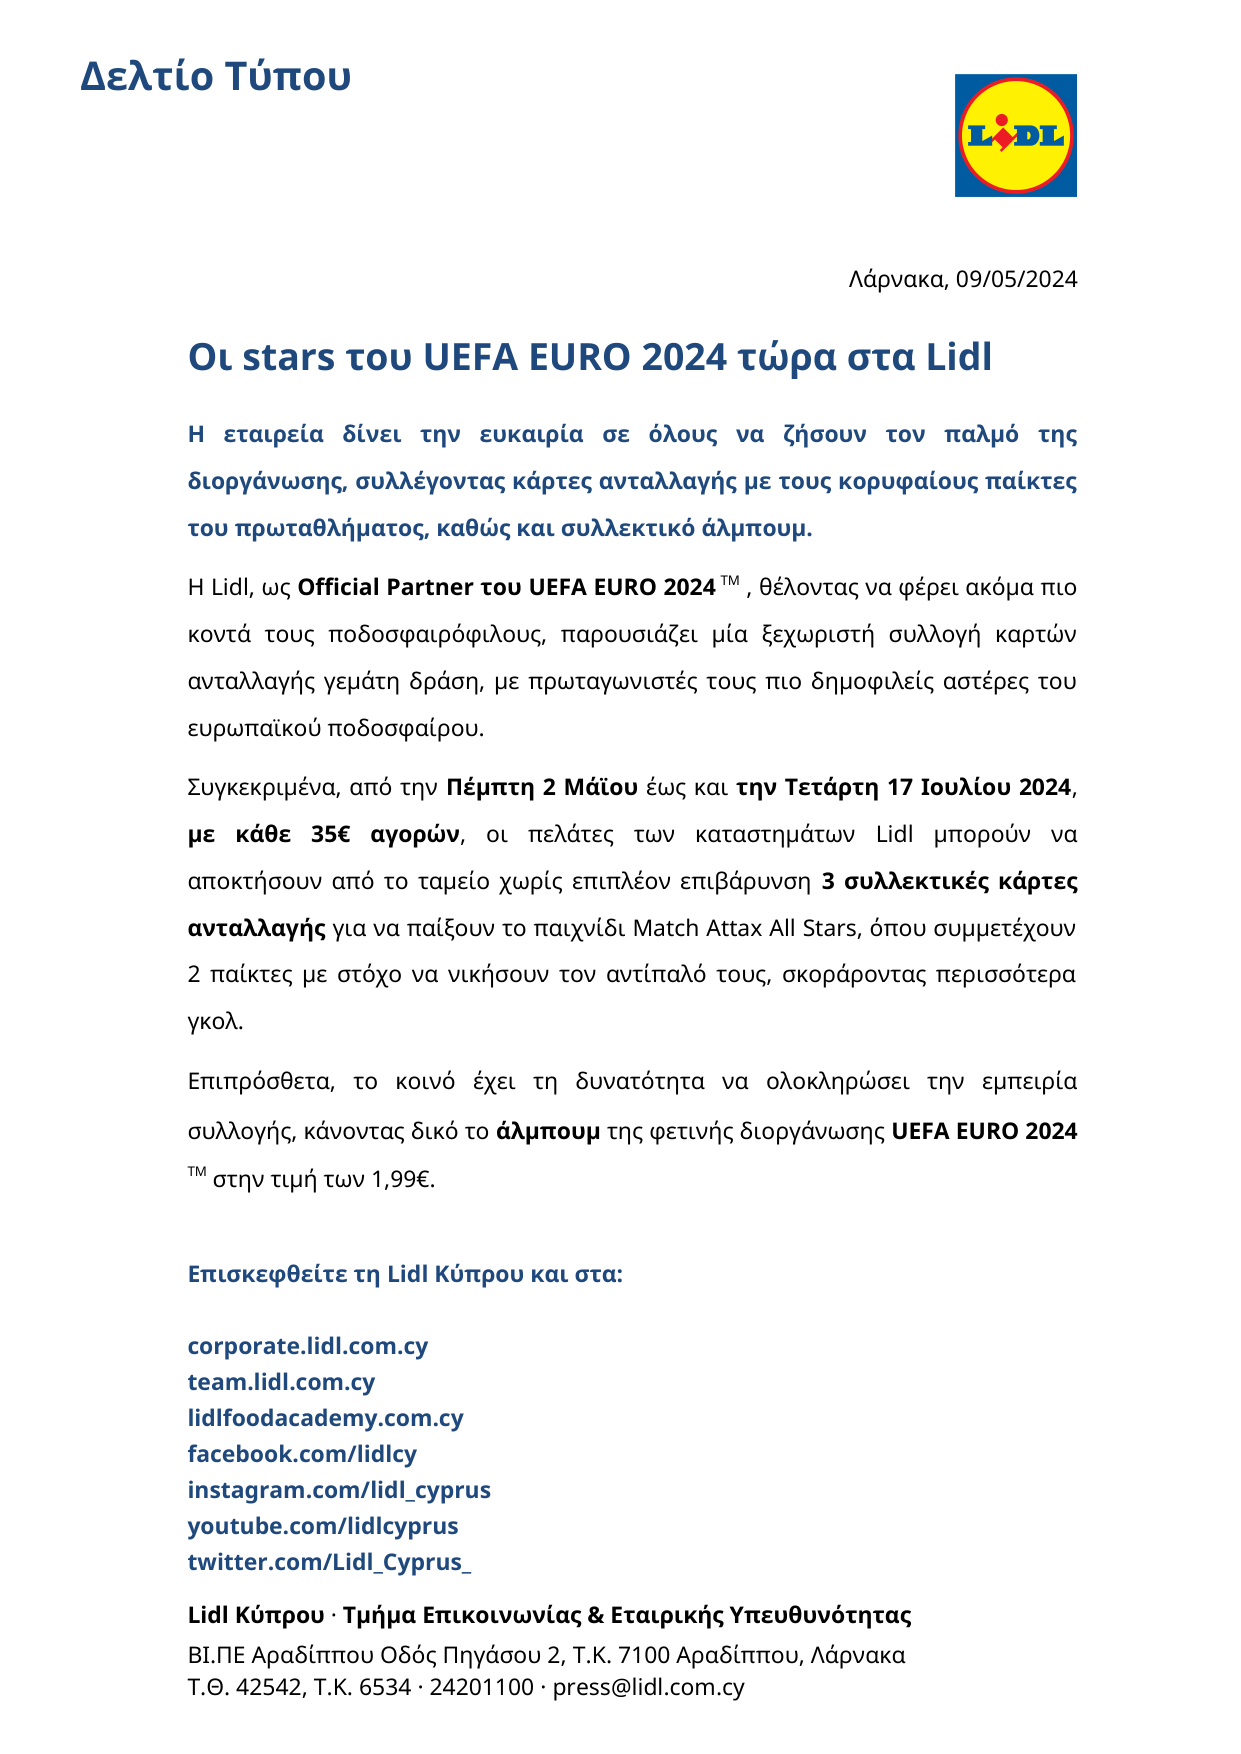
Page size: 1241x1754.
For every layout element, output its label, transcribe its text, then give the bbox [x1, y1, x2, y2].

text Λάρνακα, 09/05/2024 [187, 263, 1078, 294]
text twitter.com/Lidl_Cyprus_ [187, 1546, 1078, 1577]
text lidlfoodacademy.com.cy [187, 1402, 1078, 1433]
text Η Lidl, ως Official Partner του UEFA EURO 2024 TM , θέλοντας να φέρει ακόμα πιο κοντά τους ποδοσφαιρόφιλους, παρουσιάζει μία ξεχωριστή συλλογή καρτών ανταλλαγής γεμάτη δράση, με πρωταγωνιστές τους πιο δημοφιλείς αστέρες του ευρωπαϊκού ποδοσφαίρου. [187, 571, 1078, 743]
text corporate.lidl.com.cy [187, 1330, 1078, 1361]
text Επισκεφθείτε τη Lidl Κύπρου και στα: [187, 1258, 1078, 1289]
text facebook.com/lidlcy [187, 1438, 1078, 1469]
text Η εταιρεία δίνει την ευκαιρία σε όλους να ζήσουν τον παλμό της διοργάνωσης, συλλέγοντας κάρτες ανταλλαγής με τους κορυφαίους παίκτες του πρωταθλήματος, καθώς και συλλεκτικό άλμπουμ. [187, 418, 1078, 543]
text team.lidl.com.cy [187, 1366, 1078, 1397]
picture [954, 73, 1078, 198]
text Συγκεκριμένα, από την Πέμπτη 2 Μάϊου έως και την Τετάρτη 17 Ιουλίου 2024, με κάθε 35€ αγορών, οι πελάτες των καταστημάτων Lidl μπορούν να αποκτήσουν από το ταμείο χωρίς επιπλέον επιβάρυνση 3 συλλεκτικές κάρτες ανταλλαγής για να παίξουν το παιχνίδι Match Attax All Stars, όπου συμμετέχουν 2 παίκτες με στόχο να νικήσουν τον αντίπαλό τους, σκοράροντας περισσότερα γκολ. [187, 771, 1078, 1036]
text Οι stars του UEFA EURO 2024 τώρα στα Lidl [187, 330, 1078, 381]
text Επιπρόσθετα, το κοινό έχει τη δυνατότητα να ολοκληρώσει την εμπειρία συλλογής, κάνοντας δικό το άλμπουμ της φετινής διοργάνωσης UEFA EURO 2024 TM στην τιμή των 1,99€. [187, 1064, 1078, 1194]
text youtube.com/lidlcyprus [187, 1509, 1078, 1541]
text instagram.com/lidl_cyprus [187, 1474, 1078, 1505]
